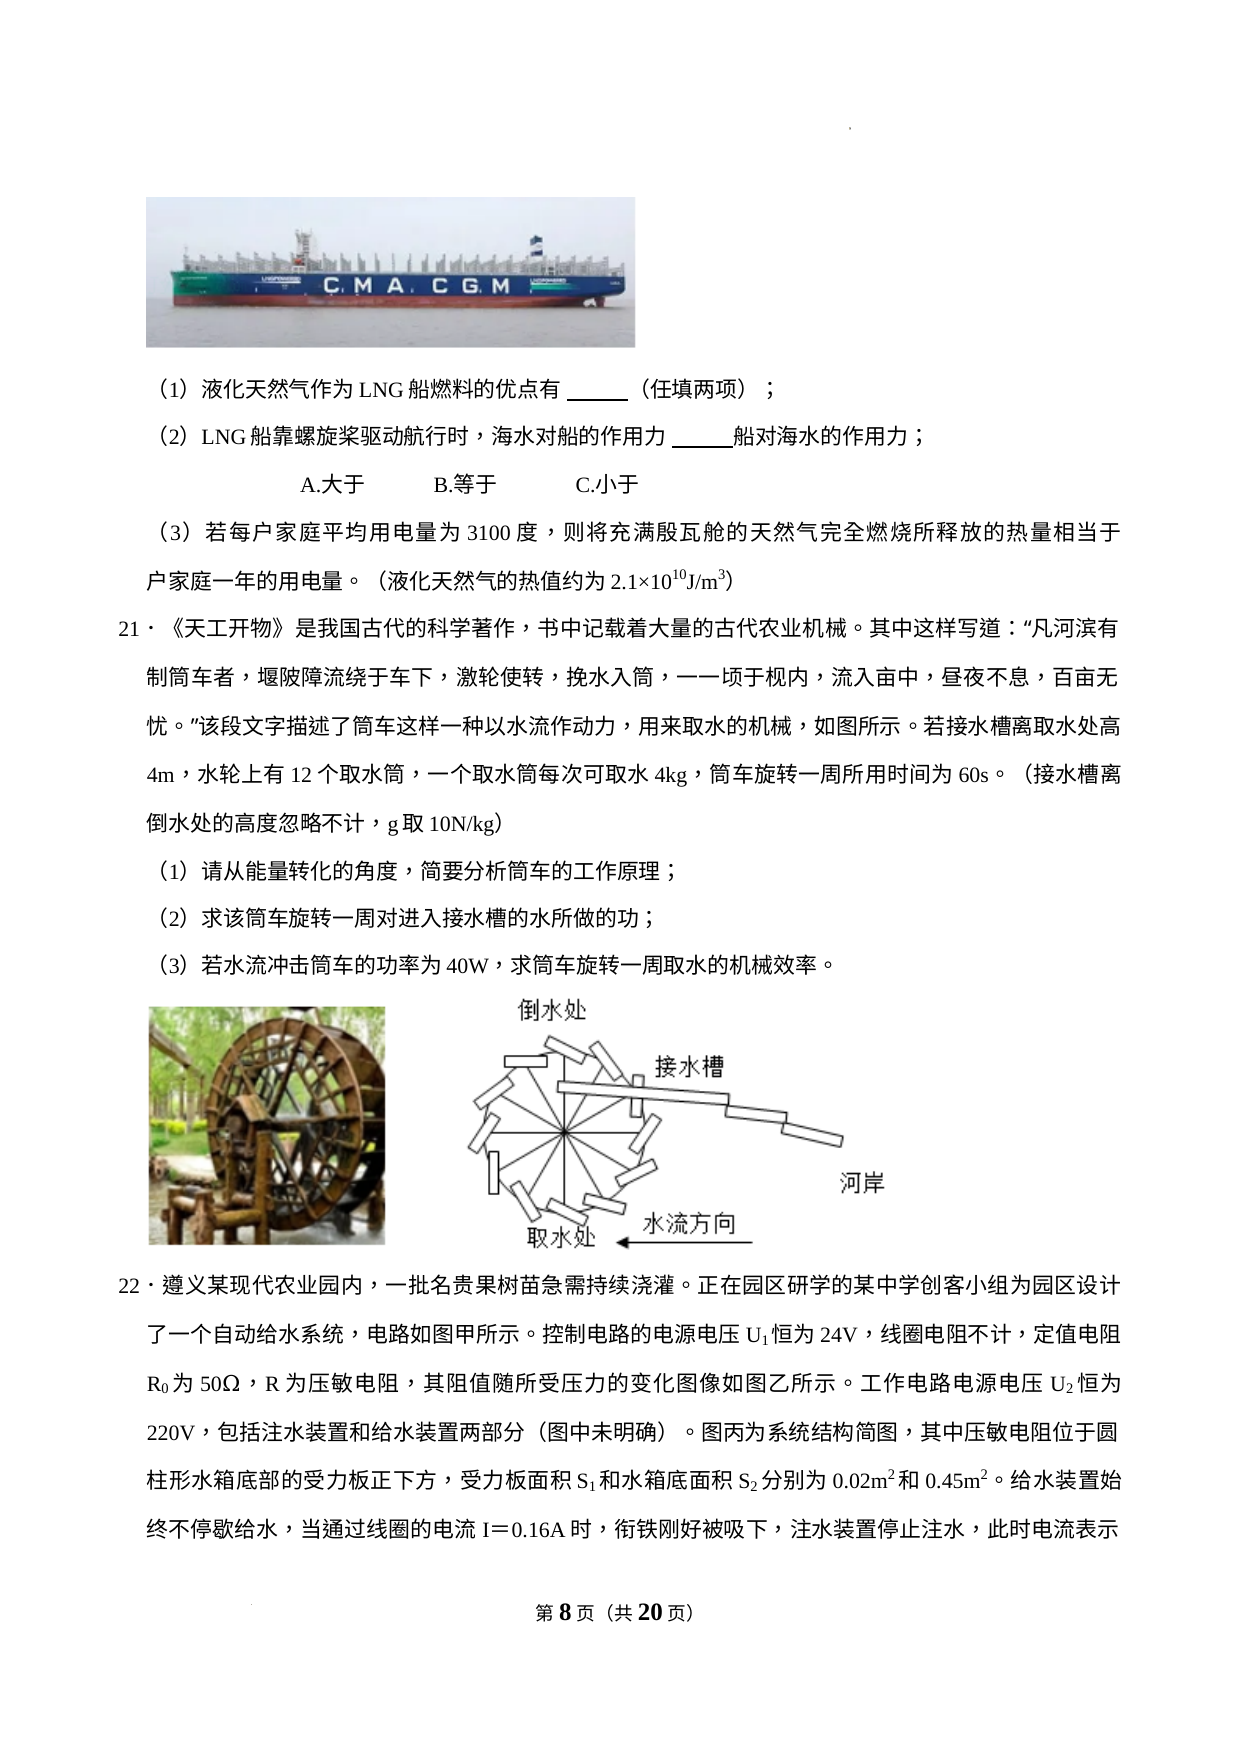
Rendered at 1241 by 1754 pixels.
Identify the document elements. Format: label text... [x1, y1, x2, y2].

text A.大于 B.等于 C.小于 [147, 467, 1122, 500]
text （3）若水流冲击筒车的功率为40W，求筒车旋转一周取水的机械效率。 [147, 949, 1122, 982]
picture [146, 197, 637, 351]
text （1）液化天然气作为LNG船燃料的优点有 （任填两项）； [147, 373, 1122, 405]
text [118, 1269, 1122, 1545]
text （2）求该筒车旋转一周对进入接水槽的水所做的功； [147, 902, 1122, 934]
text （1）请从能量转化的角度，简要分析筒车的工作原理； [147, 854, 1122, 887]
picture [146, 996, 886, 1253]
text （2）LNG船靠螺旋桨驱动航行时，海水对船的作用力 船对海水的作用力； [147, 420, 1122, 452]
text （3）若每户家庭平均用电量为3100度，则将充满殷瓦舱的天然气完全燃烧所释放的热量相当于 户家庭一年的用电量。（液化天然气的热值约为2.1×1010J/m3） [147, 516, 1122, 597]
text 21．《天工开物》是我国古代的科学著作，书中记载着大量的古代农业机械。其中这样写道：“凡河滨有制筒车者，堰陂障流绕于车下，激轮使转，挽水入筒，一一顷于枧内，流入亩中，昼夜不息，百亩无忧。”该段文字描述了筒车这样一种以水流作动力，用来取水的机械，如图所示。若接水槽离取水处高4m，水轮上有12个取水筒，一个取水筒每次可取水4kg，筒车旋转一周所用时间为60s。（接水槽离倒水处的高度忽略不计，g取10N/kg） [118, 612, 1122, 839]
